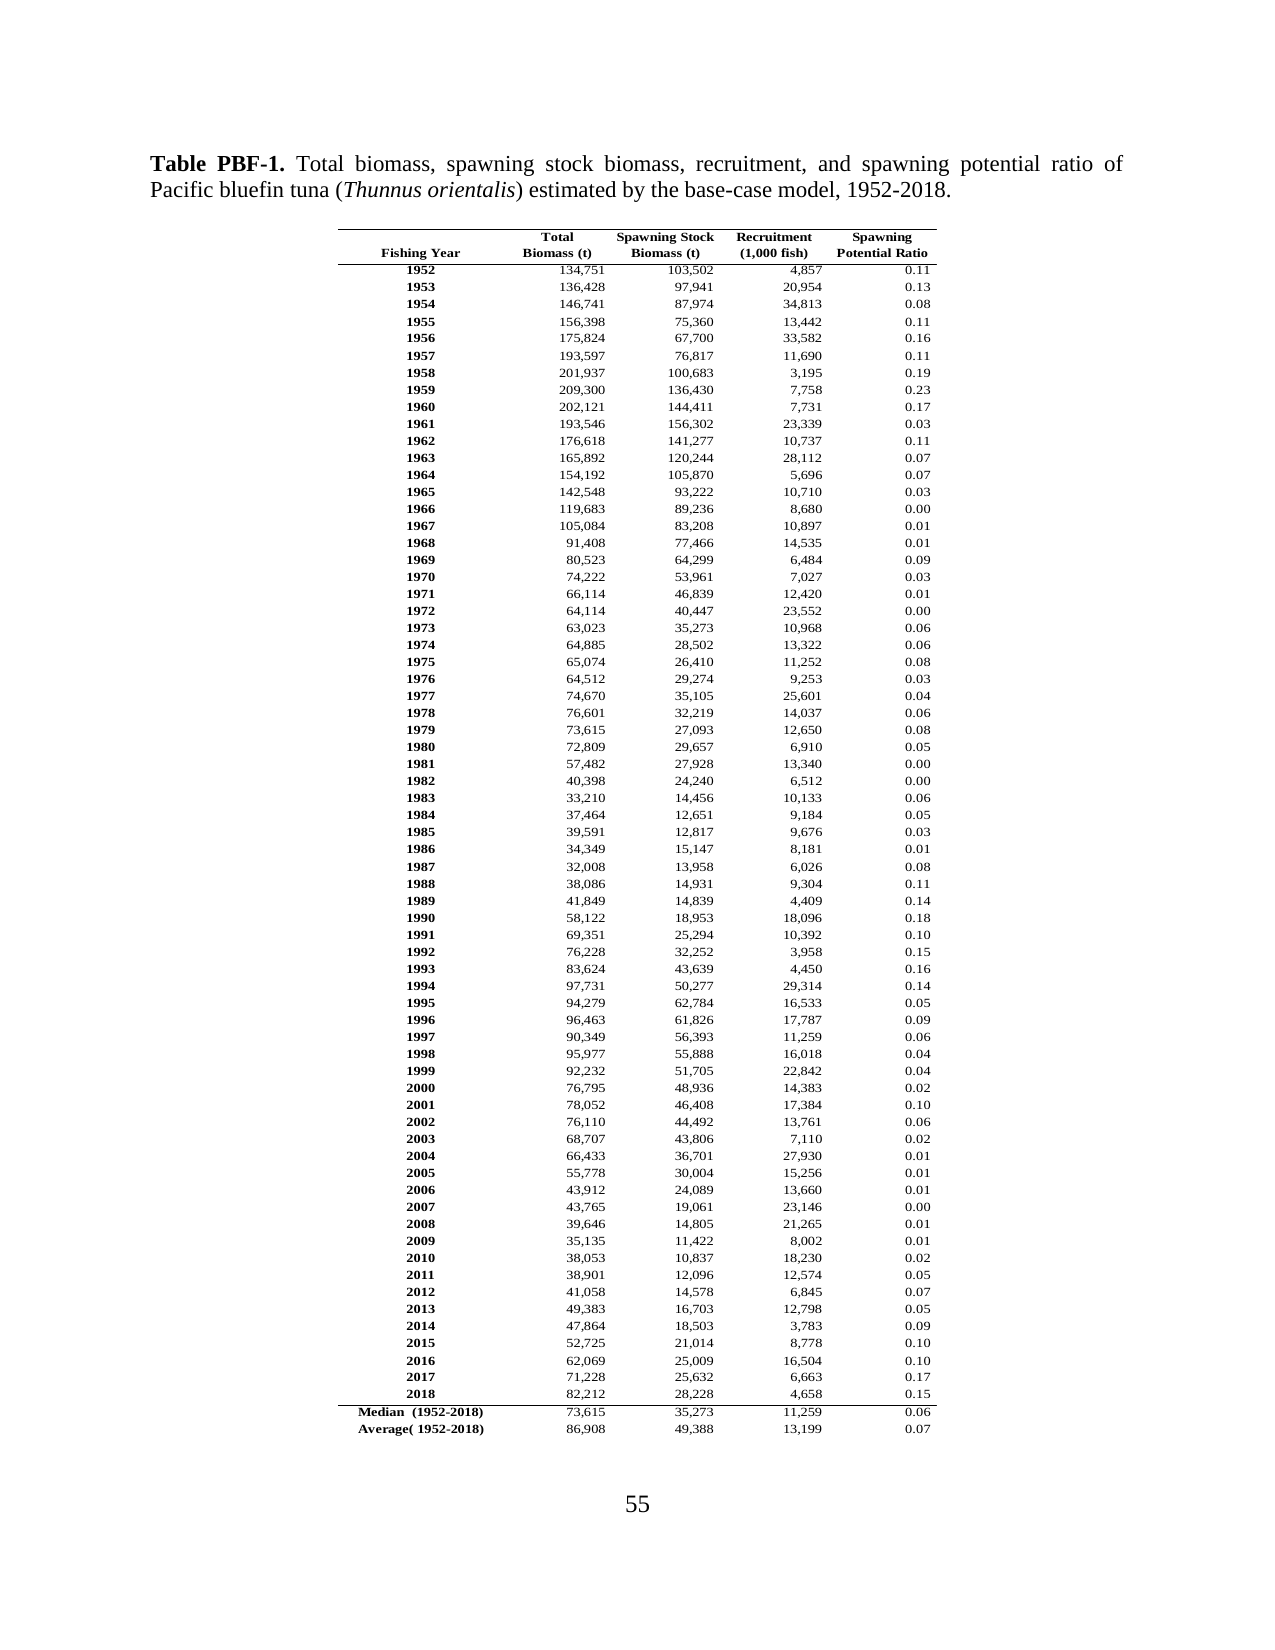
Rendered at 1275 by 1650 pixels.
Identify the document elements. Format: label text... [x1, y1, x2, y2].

text Table PBF-1. Total biomass, spawning stock biomass, recruitment, and spawning potential ratio of Pacific bluefin tuna (Thunnus orientalis) estimated by the base-case model, 1952-2018. [150, 150, 1125, 203]
